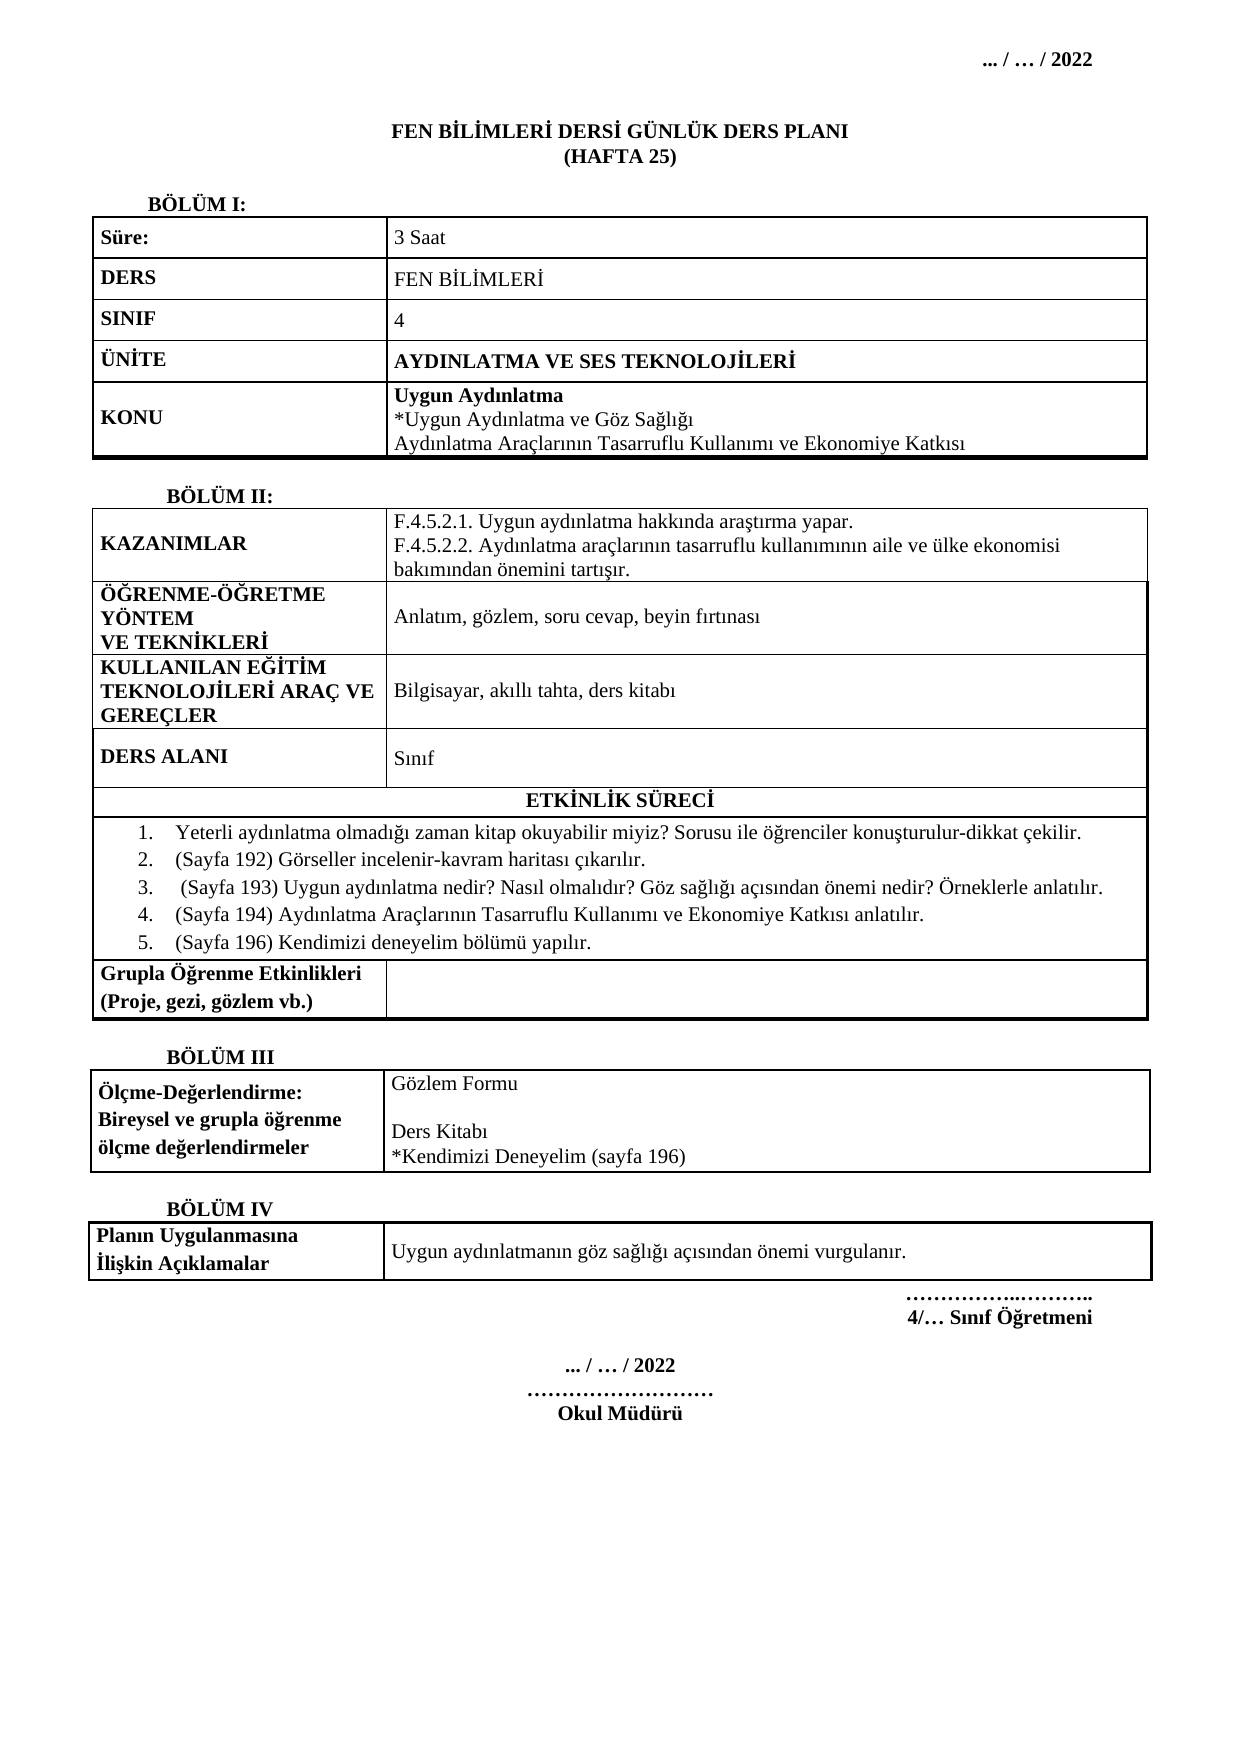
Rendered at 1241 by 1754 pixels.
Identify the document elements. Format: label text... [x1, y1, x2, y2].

text (HAFTA 25) [148, 143, 1092, 168]
text ……………………… [148, 1377, 1092, 1401]
table_cell 4 [388, 300, 1146, 340]
text ……………..……….. [148, 1281, 1092, 1305]
table_cell AYDINLATMA VE SES TEKNOLOJİLERİ [388, 341, 1146, 381]
table_header F.4.5.2.1. Uygun aydınlatma hakkında araştırma yapar. F.4.5.2.2. Aydınlatma araçlarının tasarruflu kullanımının aile ve ülke ekonomisi bakımından önemini tartışır. [387, 509, 1147, 581]
table_header Süre: [94, 218, 386, 257]
table_header Uygun aydınlatmanın göz sağlığı açısından önemi vurgulanır. [385, 1224, 1150, 1279]
table_cell Grupla Öğrenme Etkinlikleri (Proje, gezi, gözlem vb.) [94, 961, 386, 1016]
table_cell SINIF [94, 300, 386, 340]
table_cell ETKİNLİK SÜRECİ [94, 788, 1146, 816]
table_cell ÜNİTE [94, 341, 386, 381]
table_cell Uygun Aydınlatma *Uygun Aydınlatma ve Göz Sağlığı Aydınlatma Araçlarının Tasarruflu Kullanımı ve Ekonomiye Katkısı [388, 383, 1146, 455]
table_header Gözlem Formu Ders Kitabı *Kendimizi Deneyelim (sayfa 196) [385, 1071, 1149, 1171]
table_cell KONU [94, 383, 386, 455]
table_cell DERS ALANI [94, 729, 386, 787]
table_header KAZANIMLAR [93, 509, 386, 581]
text BÖLÜM II: [148, 484, 1092, 508]
table_cell Sınıf [387, 729, 1146, 787]
subtitle BÖLÜM IV [148, 1197, 1092, 1221]
text 4/… Sınıf Öğretmeni [148, 1305, 1092, 1329]
table_header Ölçme-Değerlendirme: Bireysel ve grupla öğrenme ölçme değerlendirmeler [92, 1071, 383, 1171]
text Okul Müdürü [148, 1401, 1092, 1425]
text ... / … / 2022 [148, 47, 1092, 71]
table_header 3 Saat [388, 218, 1146, 257]
text FEN BİLİMLERİ DERSİ GÜNLÜK DERS PLANI [148, 119, 1092, 143]
table_cell FEN BİLİMLERİ [388, 259, 1146, 298]
table_cell DERS [94, 259, 386, 298]
text BÖLÜM I: [148, 192, 1092, 216]
table_header Planın Uygulanmasına İlişkin Açıklamalar [90, 1224, 383, 1279]
table_cell ÖĞRENME-ÖĞRETME YÖNTEM VE TEKNİKLERİ [93, 582, 386, 654]
table_cell Anlatım, gözlem, soru cevap, beyin fırtınası [387, 582, 1146, 654]
text ... / … / 2022 [148, 1353, 1092, 1377]
table_cell Yeterli aydınlatma olmadığı zaman kitap okuyabilir miyiz? Sorusu ile öğrenciler konuşturulur-dikkat çekilir. (Sayfa 192) Görseller incelenir-kavram haritası çıkarılır. (Sayfa 193) Uygun aydınlatma nedir? Nasıl olmalıdır? Göz sağlığı açısından önemi nedir? Örneklerle anlatılır. (Sayfa 194) Aydınlatma Araçlarının Tasarruflu Kullanımı ve Ekonomiye Katkısı anlatılır. (Sayfa 196) Kendimizi deneyelim bölümü yapılır. [94, 818, 1146, 959]
table_cell KULLANILAN EĞİTİM TEKNOLOJİLERİ ARAÇ VE GEREÇLER [93, 655, 386, 727]
table_cell [387, 961, 1146, 1016]
subtitle BÖLÜM III [148, 1045, 1092, 1069]
table_cell Bilgisayar, akıllı tahta, ders kitabı [387, 655, 1146, 727]
